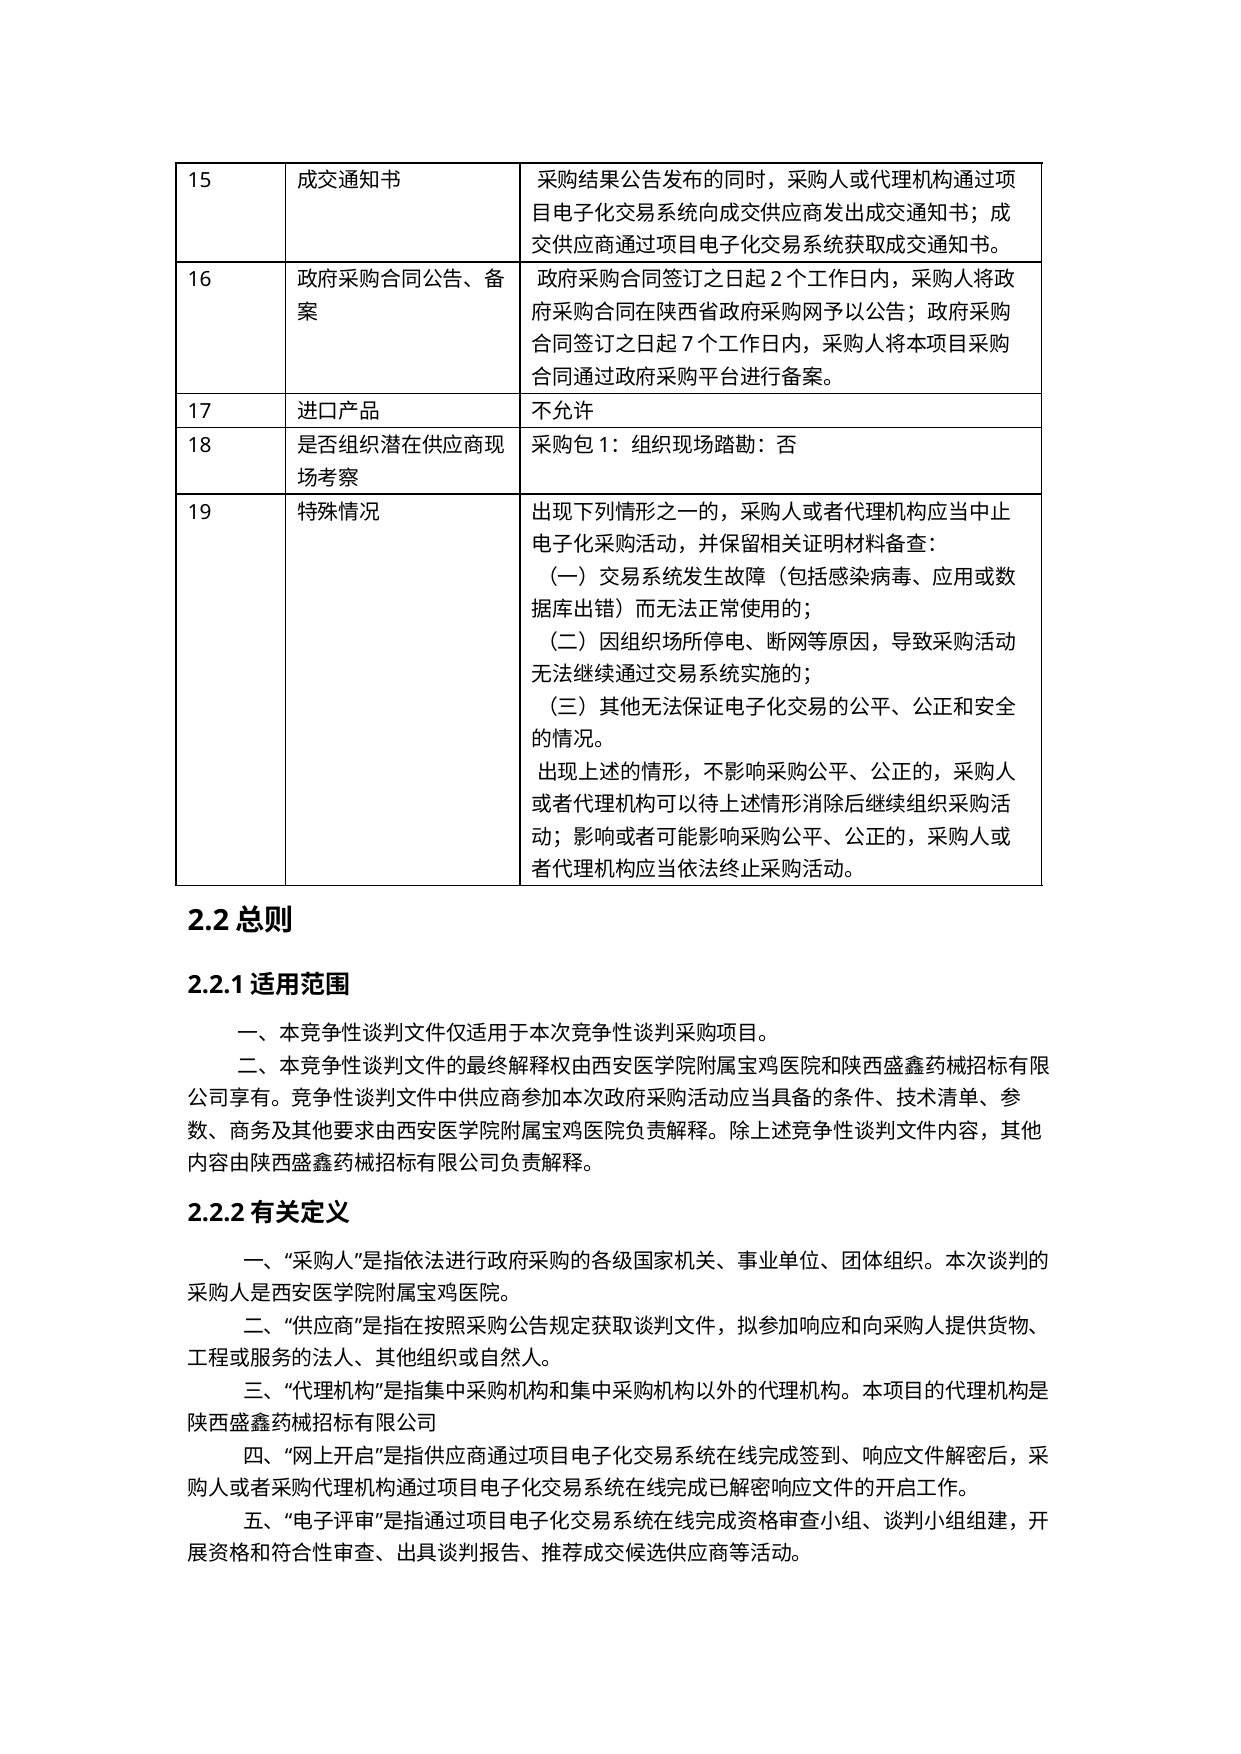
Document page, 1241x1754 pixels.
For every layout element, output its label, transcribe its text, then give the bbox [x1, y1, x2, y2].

table_cell 18 [177, 428, 285, 493]
text 一、“采购人”是指依法进行政府采购的各级国家机关、事业单位、团体组织。本次谈判的采购人是西安医学院附属宝鸡医院。 [187, 1244, 1053, 1309]
table_cell 政府采购合同公告、备案 [286, 263, 519, 393]
table_cell 是否组织潜在供应商现场考察 [286, 428, 519, 493]
table_cell 不允许 [521, 394, 1041, 427]
table_cell 采购包1：组织现场踏勘：否 [521, 428, 1041, 493]
table_cell 特殊情况 [286, 495, 519, 885]
table_cell 15 [177, 164, 285, 261]
table_cell 成交通知书 [286, 164, 519, 261]
text 五、“电子评审”是指通过项目电子化交易系统在线完成资格审查小组、谈判小组组建，开展资格和符合性审查、出具谈判报告、推荐成交候选供应商等活动。 [187, 1504, 1053, 1569]
text 2.2.1适用范围 [187, 951, 1053, 1016]
table_cell 出现下列情形之一的，采购人或者代理机构应当中止电子化采购活动，并保留相关证明材料备查： （一）交易系统发生故障（包括感染病毒、应用或数据库出错）而无法正常使用的； （二）因组织场所停电、断网等原因，导致采购活动无法继续通过交易系统实施的； （三）其他无法保证电子化交易的公平、公正和安全的情况。 出现上述的情形，不影响采购公平、公正的，采购人或者代理机构可以待上述情形消除后继续组织采购活动；影响或者可能影响采购公平、公正的，采购人或者代理机构应当依法终止采购活动。 [521, 495, 1041, 885]
text 2.2.2有关定义 [187, 1179, 1053, 1244]
text 2.2总则 [187, 886, 1053, 951]
table_cell 采购结果公告发布的同时，采购人或代理机构通过项目电子化交易系统向成交供应商发出成交通知书；成交供应商通过项目电子化交易系统获取成交通知书。 [521, 164, 1041, 261]
table_cell 政府采购合同签订之日起2个工作日内，采购人将政府采购合同在陕西省政府采购网予以公告；政府采购合同签订之日起7个工作日内，采购人将本项目采购合同通过政府采购平台进行备案。 [521, 263, 1041, 393]
text 二、“供应商”是指在按照采购公告规定获取谈判文件，拟参加响应和向采购人提供货物、工程或服务的法人、其他组织或自然人。 [187, 1309, 1053, 1374]
text 二、本竞争性谈判文件的最终解释权由西安医学院附属宝鸡医院和陕西盛鑫药械招标有限公司享有。竞争性谈判文件中供应商参加本次政府采购活动应当具备的条件、技术清单、参数、商务及其他要求由西安医学院附属宝鸡医院负责解释。除上述竞争性谈判文件内容，其他内容由陕西盛鑫药械招标有限公司负责解释。 [187, 1049, 1053, 1179]
text 一、本竞争性谈判文件仅适用于本次竞争性谈判采购项目。 [187, 1016, 1053, 1049]
table_cell 19 [177, 495, 285, 885]
table_cell 进口产品 [286, 394, 519, 427]
table_cell 16 [177, 263, 285, 393]
text 三、“代理机构”是指集中采购机构和集中采购机构以外的代理机构。本项目的代理机构是陕西盛鑫药械招标有限公司 [187, 1374, 1053, 1439]
table_cell 17 [177, 394, 285, 427]
text 四、“网上开启”是指供应商通过项目电子化交易系统在线完成签到、响应文件解密后，采购人或者采购代理机构通过项目电子化交易系统在线完成已解密响应文件的开启工作。 [187, 1439, 1053, 1504]
